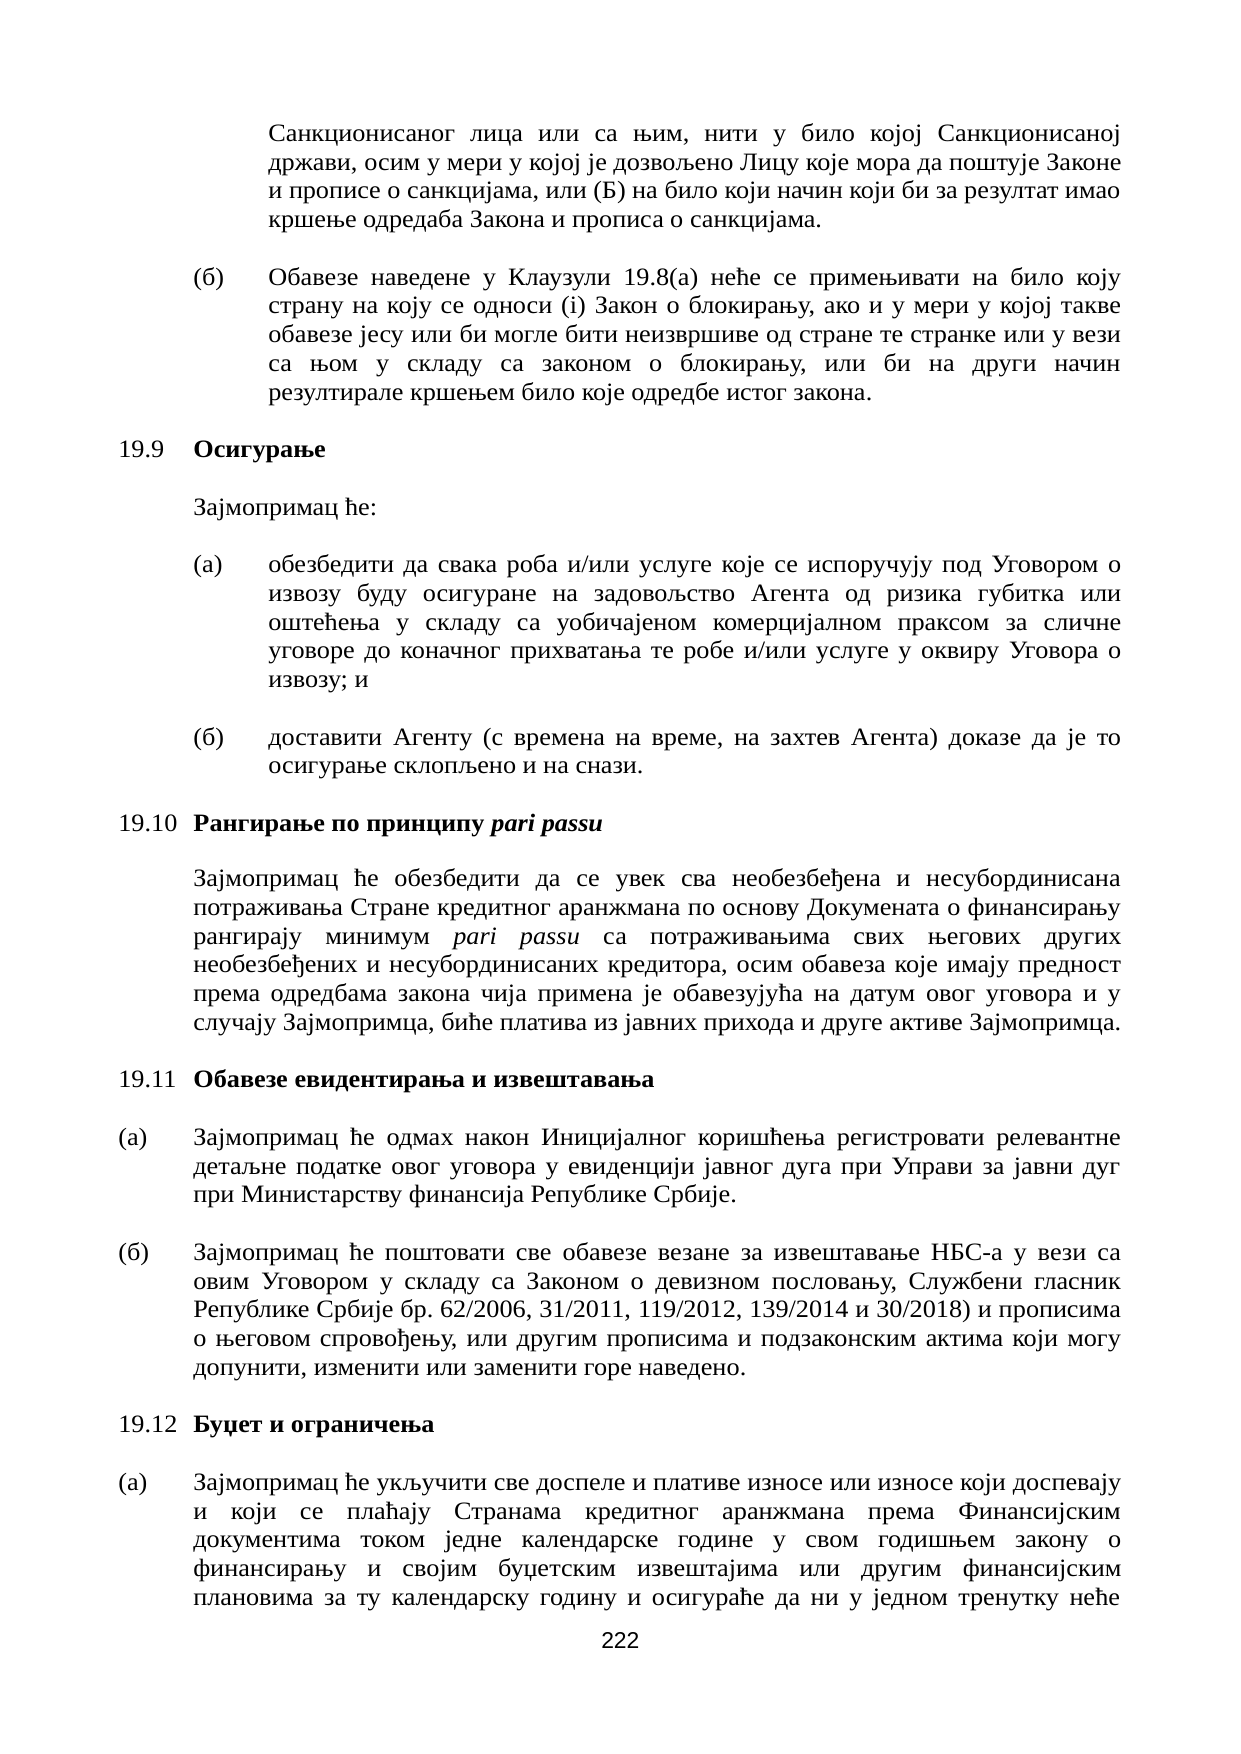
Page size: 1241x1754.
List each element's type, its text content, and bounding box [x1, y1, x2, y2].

text 19.10 Рангирање по принципу рari passu [118, 808, 1122, 837]
text (б) Обавезе наведене у Клаузули 19.8(а) неће се примењивати на било коју страну на коју се односи (i) Закон о блокирању, ако и у мери у којој таквe обавезе јесу или би могле бити неизвршиве од стране те странке или у вези са њом у складу са законом о блокирању, или би на други начин резултирале кршењем било које одредбе истог закона. [193, 262, 1122, 406]
text Зајмопримац ће: [118, 492, 1122, 521]
text (б) доставити Агенту (с времена на време, на захтев Агента) доказе да је то осигурање склопљено и на снази. [193, 722, 1122, 779]
text (а) Зајмопримац ће одмах након Иницијалног коришћења регистровати релевантне детаљне податке овог уговора у евиденцији јавног дуга при Управи за јавни дуг при Министарству финансија Републике Србије. [118, 1122, 1122, 1208]
text Зајмопримац ће обезбедити да се увек сва необезбеђена и несубординисана потраживања Стране кредитног аранжмана по основу Докумената о финансирању рангирају минимум pari passu са потраживањима свих његових других необезбеђених и несубординисаних кредитора, осим обавеза које имају предност према одредбама закона чија примена је обавезујућа на датум овог уговора и у случају Зајмопримца, биће платива из јавних прихода и друге активе Зајмопримца. [118, 863, 1122, 1036]
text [118, 1467, 1122, 1611]
text (а) обезбедити да свака роба и/или услуге које се испоручују под Уговором о извозу буду осигуране на задовољство Агента од ризика губитка или оштећења у складу са уобичајеном комерцијалном праксом за сличне уговоре до коначног прихватања те робе и/или услуге у оквиру Уговора о извозу; и [193, 549, 1122, 693]
text (б) Зајмопримац ће поштовати све обавезе везане за извештавање НБС-а у вези са овим Уговором у складу са Законом о девизном пословању, Службени гласник Републике Србије бр. 62/2006, 31/2011, 119/2012, 139/2014 и 30/2018) и прописима о његовом спровођењу, или другим прописима и подзаконским актима који могу допунити, изменити или заменити горе наведено. [118, 1237, 1122, 1381]
text 19.9 Осигурање [118, 434, 1122, 463]
text 19.12 Буџет и ограничења [118, 1409, 1122, 1438]
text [193, 118, 1122, 233]
text 19.11 Обавезе евидентирања и извештавања [118, 1064, 1122, 1093]
